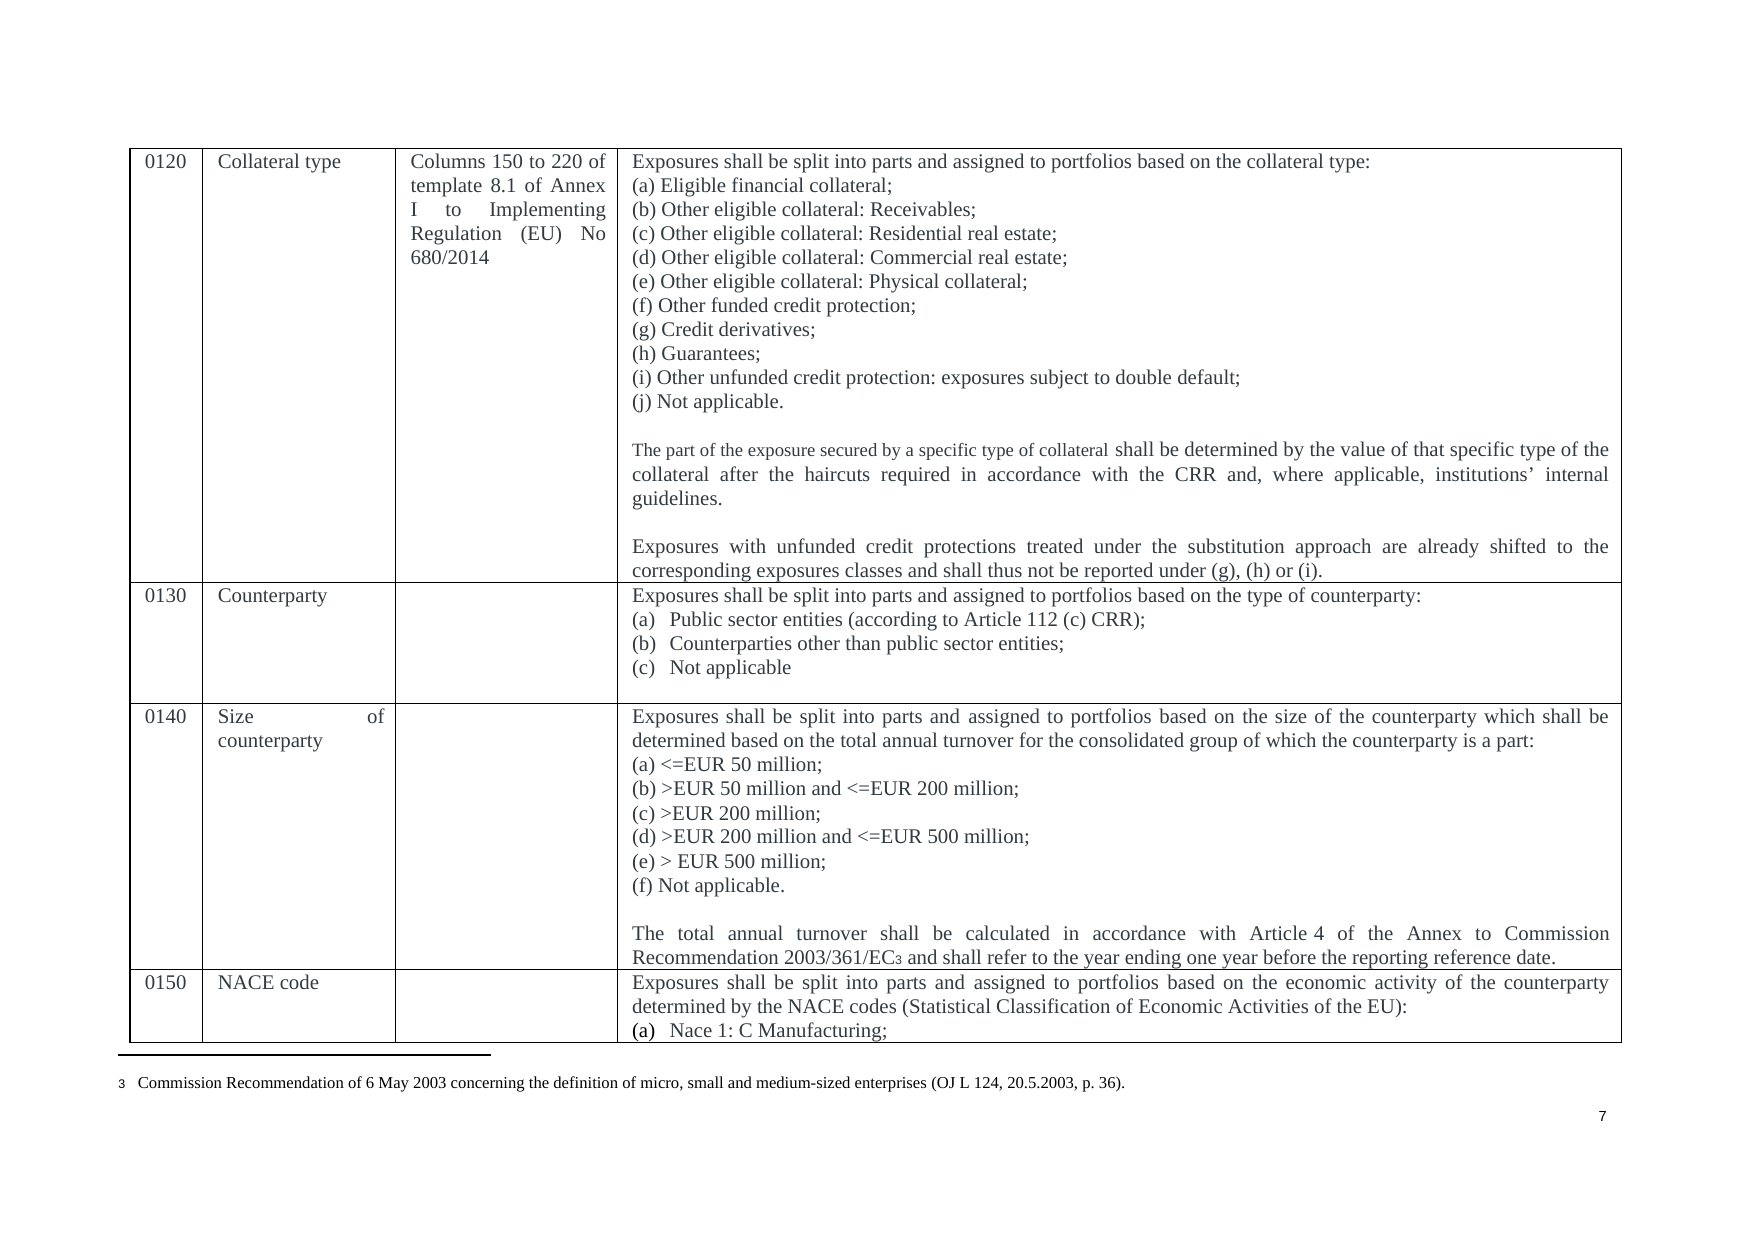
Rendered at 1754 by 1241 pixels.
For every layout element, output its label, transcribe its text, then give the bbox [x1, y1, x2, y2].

table_cell NACE code [203, 970, 395, 1042]
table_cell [618, 970, 1621, 1042]
table_cell Columns 150 to 220 of template 8.1 of Annex I to Implementing Regulation (EU) No 680/2014 [396, 149, 617, 582]
table_cell Counterparty [203, 583, 395, 703]
table_cell Collateral type [203, 149, 395, 582]
table_cell 0120 [131, 149, 202, 582]
table_cell [396, 704, 617, 969]
table_cell Size of counterparty [203, 704, 395, 969]
table_cell 0140 [131, 704, 202, 969]
table_cell Exposures shall be split into parts and assigned to portfolios based on the type of counterparty: Public sector entities (according to Article 112 (c) CRR); Counterparties other than public sector entities; Not applicable [618, 583, 1621, 703]
table_cell Exposures shall be split into parts and assigned to portfolios based on the size of the counterparty which shall be determined based on the total annual turnover for the consolidated group of which the counterparty is a part: (a) <=EUR 50 million; (b) >EUR 50 million and <=EUR 200 million; (c) >EUR 200 million; (d) >EUR 200 million and <=EUR 500 million; (e) > EUR 500 million; (f) Not applicable. The total annual turnover shall be calculated in accordance with Article 4 of the Annex to Commission Recommendation 2003/361/EC and shall refer to the year ending one year before the reporting reference date. [618, 704, 1621, 969]
table_cell 0130 [131, 583, 202, 703]
table_cell [396, 583, 617, 703]
table_cell [396, 970, 617, 1042]
table_cell 0150 [131, 970, 202, 1042]
table_cell Exposures shall be split into parts and assigned to portfolios based on the collateral type: (a) Eligible financial collateral; (b) Other eligible collateral: Receivables; (c) Other eligible collateral: Residential real estate; (d) Other eligible collateral: Commercial real estate; (e) Other eligible collateral: Physical collateral; (f) Other funded credit protection; (g) Credit derivatives; (h) Guarantees; (i) Other unfunded credit protection: exposures subject to double default; (j) Not applicable. The part of the exposure secured by a specific type of collateral shall be determined by the value of that specific type of the collateral after the haircuts required in accordance with the CRR and, where applicable, institutions’ internal guidelines. Exposures with unfunded credit protections treated under the substitution approach are already shifted to the corresponding exposures classes and shall thus not be reported under (g), (h) or (i). [618, 149, 1621, 582]
